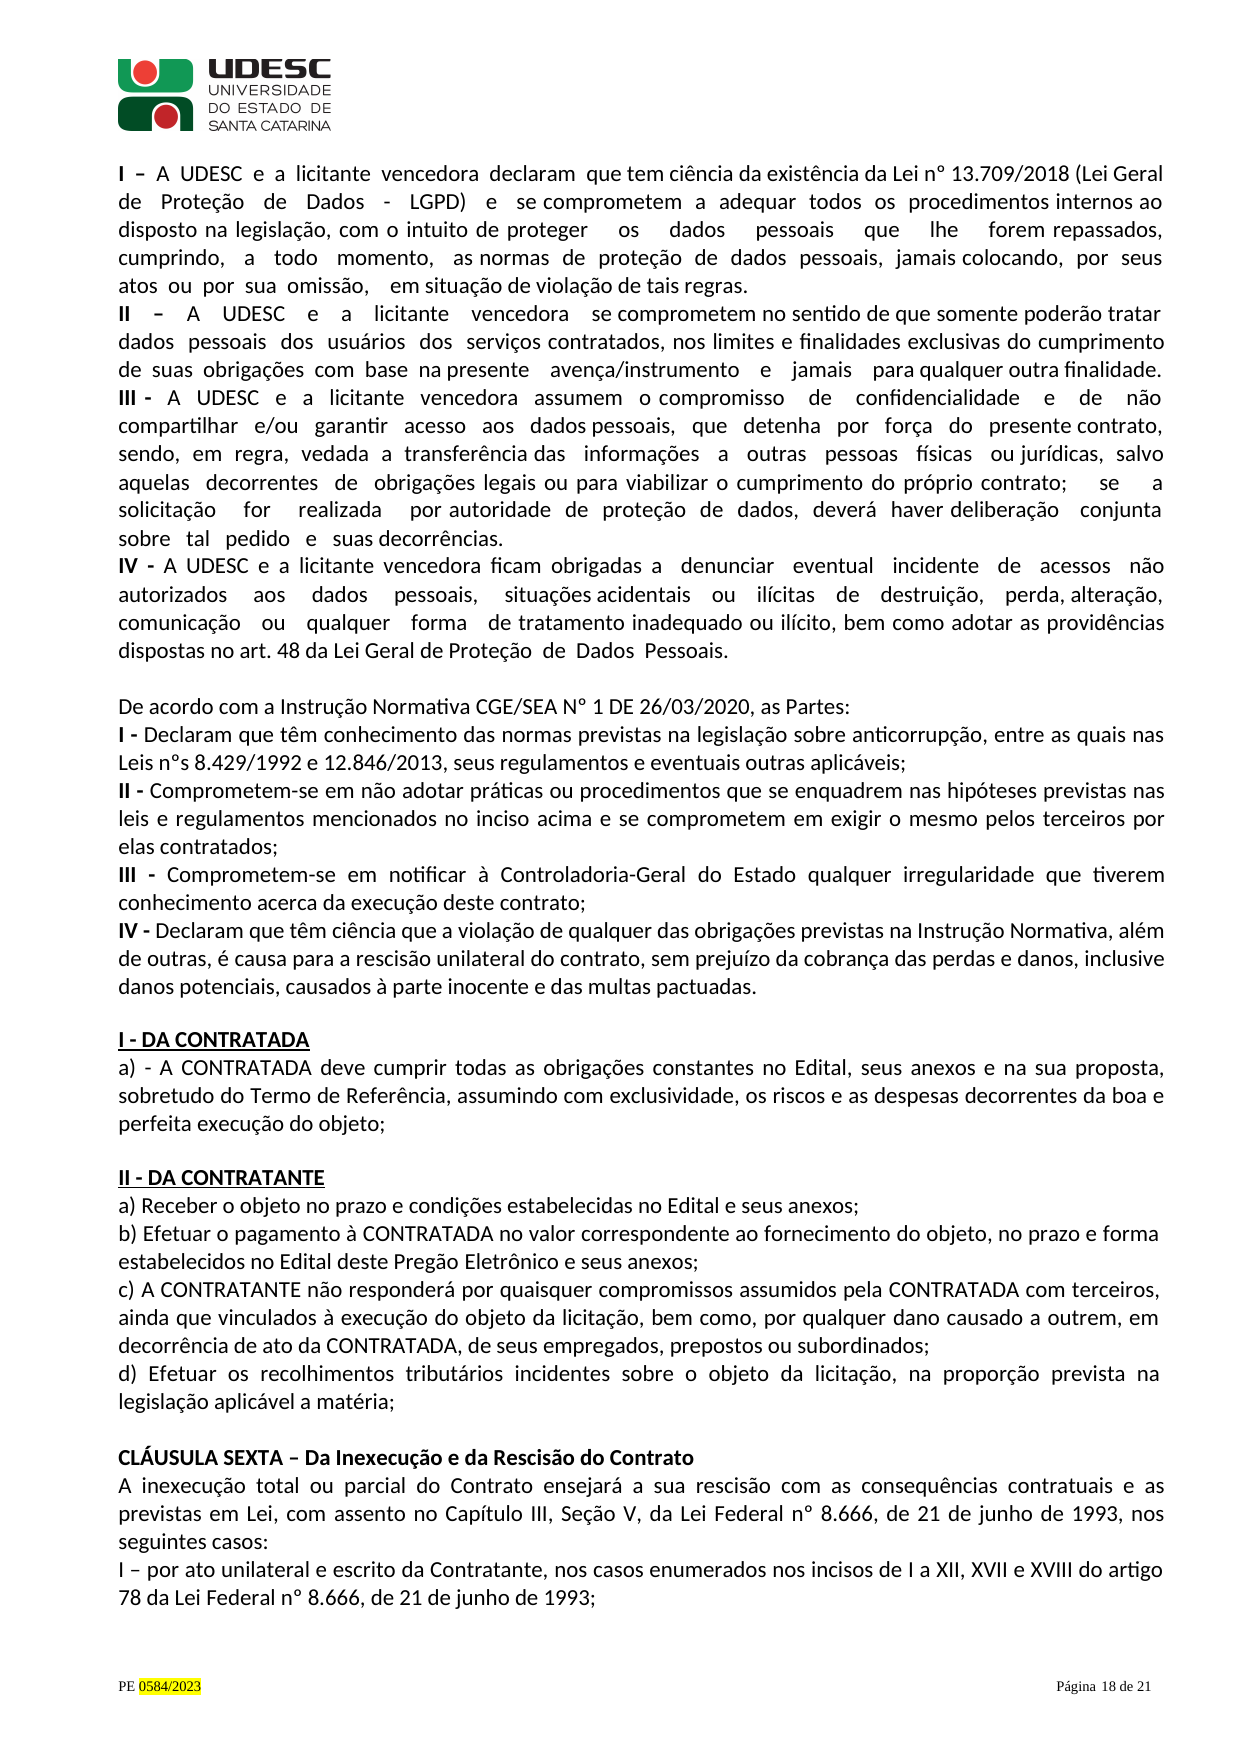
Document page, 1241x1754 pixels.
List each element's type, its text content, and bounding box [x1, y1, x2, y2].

text IV - Declaram que têm ciência que a violação de qualquer das obrigações previstas na Instrução Normativa, além de outras, é causa para a rescisão unilateral do contrato, sem prejuízo da cobrança das perdas e danos, inclusive danos potenciais, causados à parte inocente e das multas pactuadas. [118, 916, 1166, 1000]
text II – A UDESC e a licitante vencedora se comprometem no sentido de que somente poderão tratar dados pessoais dos usuários dos serviços contratados, nos limites e finalidades exclusivas do cumprimento de suas obrigações com base na presente avença/instrumento e jamais para qualquer outra finalidade. [118, 299, 1166, 383]
text De acordo com a Instrução Normativa CGE/SEA Nº 1 DE 26/03/2020, as Partes: [118, 692, 1166, 720]
text II - Comprometem-se em não adotar práticas ou procedimentos que se enquadrem nas hipóteses previstas nas leis e regulamentos mencionados no inciso acima e se comprometem em exigir o mesmo pelos terceiros por elas contratados; [118, 776, 1166, 860]
text I - DA CONTRATADA [118, 1025, 1166, 1053]
text CLÁUSULA SEXTA – Da Inexecução e da Rescisão do Contrato [118, 1443, 1166, 1471]
text I – A UDESC e a licitante vencedora declaram que tem ciência da existência da Lei nº 13.709/2018 (Lei Geral de Proteção de Dados - LGPD) e se comprometem a adequar todos os procedimentos internos ao disposto na legislação, com o intuito de proteger os dados pessoais que lhe forem repassados, cumprindo, a todo momento, as normas de proteção de dados pessoais, jamais colocando, por seus atos ou por sua omissão, em situação de violação de tais regras. [118, 159, 1166, 299]
text I - Declaram que têm conhecimento das normas previstas na legislação sobre anticorrupção, entre as quais nas Leis nºs 8.429/1992 e 12.846/2013, seus regulamentos e eventuais outras aplicáveis; [118, 720, 1166, 776]
text a) Receber o objeto no prazo e condições estabelecidas no Edital e seus anexos; [118, 1191, 1162, 1219]
text III - Comprometem-se em notificar à Controladoria-Geral do Estado qualquer irregularidade que tiverem conhecimento acerca da execução deste contrato; [118, 860, 1166, 916]
text d) Efetuar os recolhimentos tributários incidentes sobre o objeto da licitação, na proporção prevista na legislação aplicável a matéria; [118, 1359, 1162, 1415]
text I – por ato unilateral e escrito da Contratante, nos casos enumerados nos incisos de I a XII, XVII e XVIII do artigo 78 da Lei Federal nº 8.666, de 21 de junho de 1993; [118, 1555, 1166, 1611]
text a) - A CONTRATADA deve cumprir todas as obrigações constantes no Edital, seus anexos e na sua proposta, sobretudo do Termo de Referência, assumindo com exclusividade, os riscos e as despesas decorrentes da boa e perfeita execução do objeto; [118, 1053, 1166, 1137]
text c) A CONTRATANTE não responderá por quaisquer compromissos assumidos pela CONTRATADA com terceiros, ainda que vinculados à execução do objeto da licitação, bem como, por qualquer dano causado a outrem, em decorrência de ato da CONTRATADA, de seus empregados, prepostos ou subordinados; [118, 1275, 1162, 1359]
text II - DA CONTRATANTE [118, 1163, 1166, 1191]
picture [118, 59, 331, 131]
text A inexecução total ou parcial do Contrato ensejará a sua rescisão com as consequências contratuais e as previstas em Lei, com assento no Capítulo III, Seção V, da Lei Federal nº 8.666, de 21 de junho de 1993, nos seguintes casos: [118, 1471, 1166, 1555]
text IV - A UDESC e a licitante vencedora ficam obrigadas a denunciar eventual incidente de acessos não autorizados aos dados pessoais, situações acidentais ou ilícitas de destruição, perda, alteração, comunicação ou qualquer forma de tratamento inadequado ou ilícito, bem como adotar as providências dispostas no art. 48 da Lei Geral de Proteção de Dados Pessoais. [118, 552, 1166, 664]
text b) Efetuar o pagamento à CONTRATADA no valor correspondente ao fornecimento do objeto, no prazo e forma estabelecidos no Edital deste Pregão Eletrônico e seus anexos; [118, 1219, 1162, 1275]
text III - A UDESC e a licitante vencedora assumem o compromisso de confidencialidade e de não compartilhar e/ou garantir acesso aos dados pessoais, que detenha por força do presente contrato, sendo, em regra, vedada a transferência das informações a outras pessoas físicas ou jurídicas, salvo aquelas decorrentes de obrigações legais ou para viabilizar o cumprimento do próprio contrato; se a solicitação for realizada por autoridade de proteção de dados, deverá haver deliberação conjunta sobre tal pedido e suas decorrências. [118, 383, 1166, 552]
